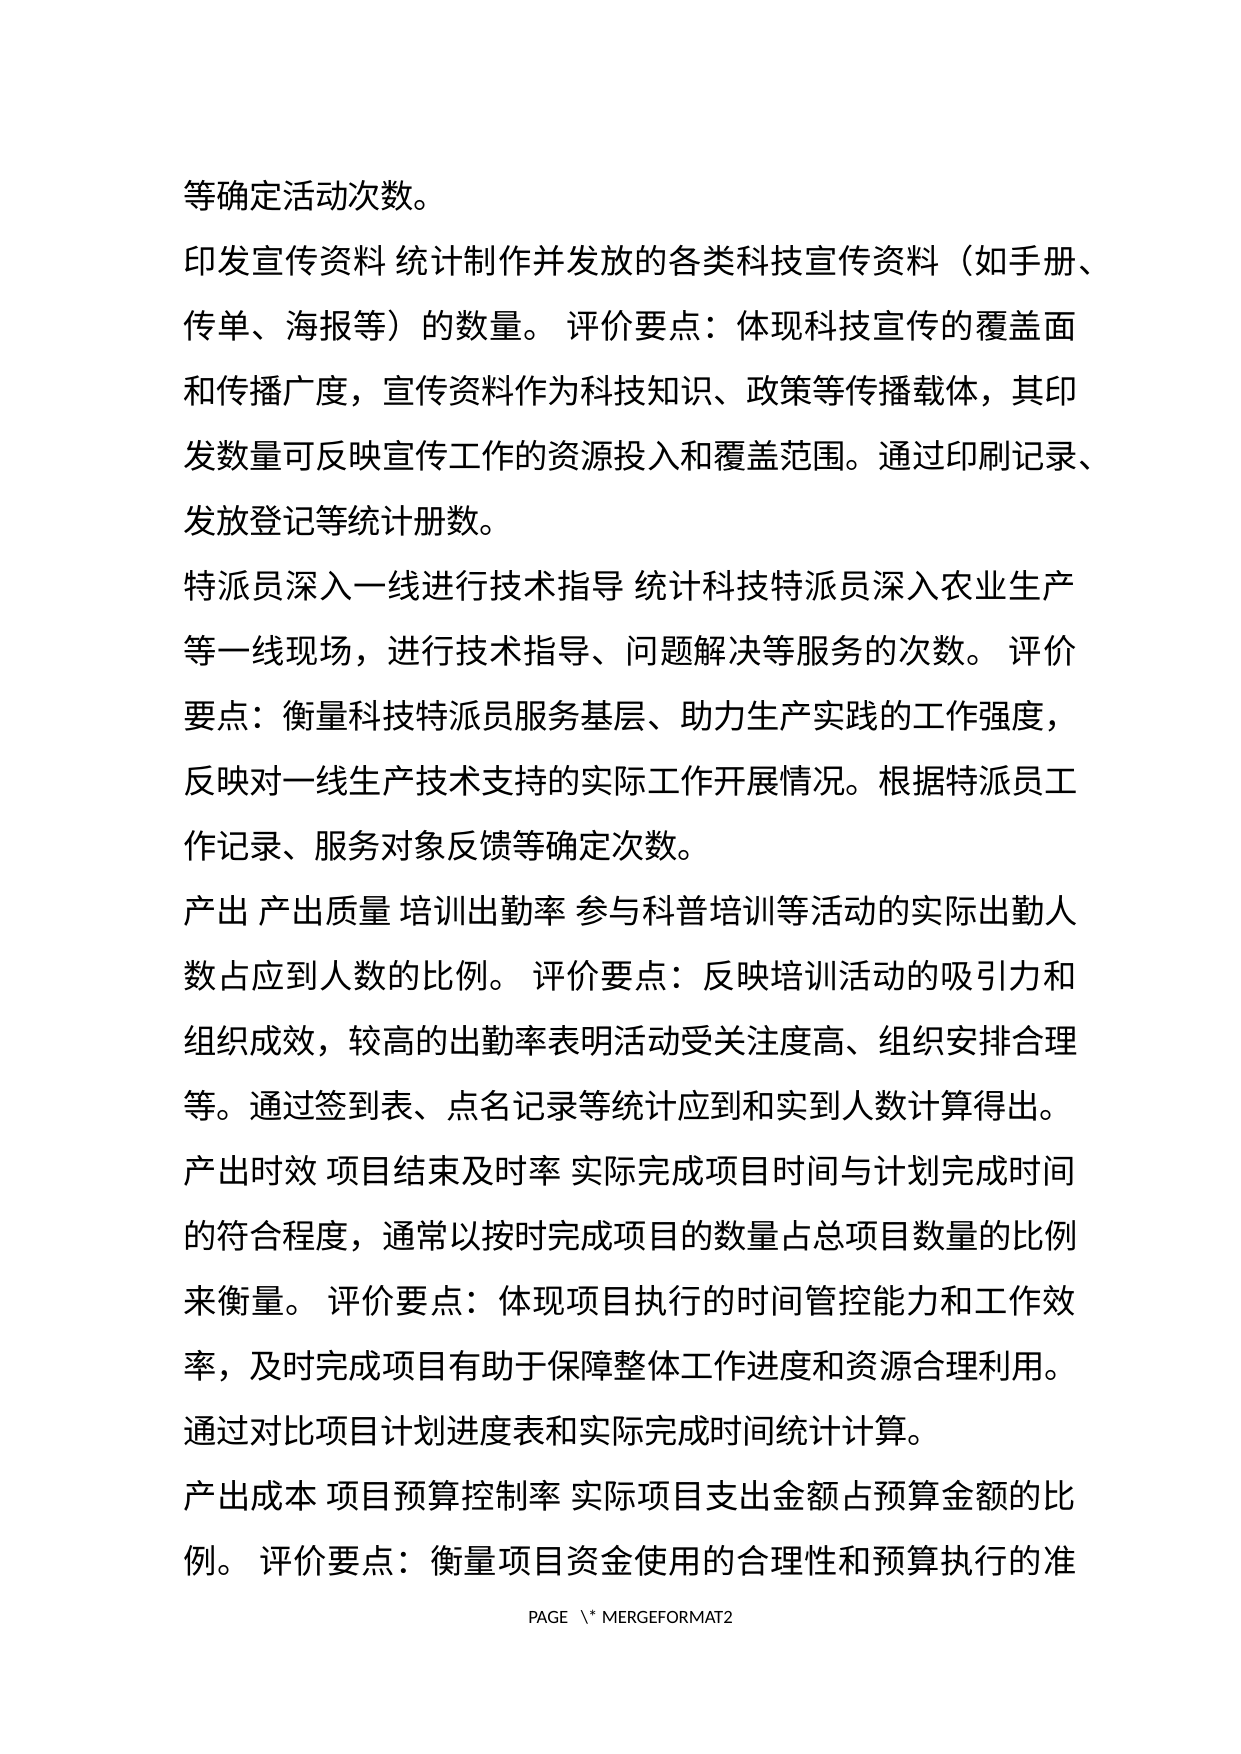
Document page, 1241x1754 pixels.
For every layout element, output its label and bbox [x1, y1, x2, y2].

text [183, 162, 1078, 1592]
